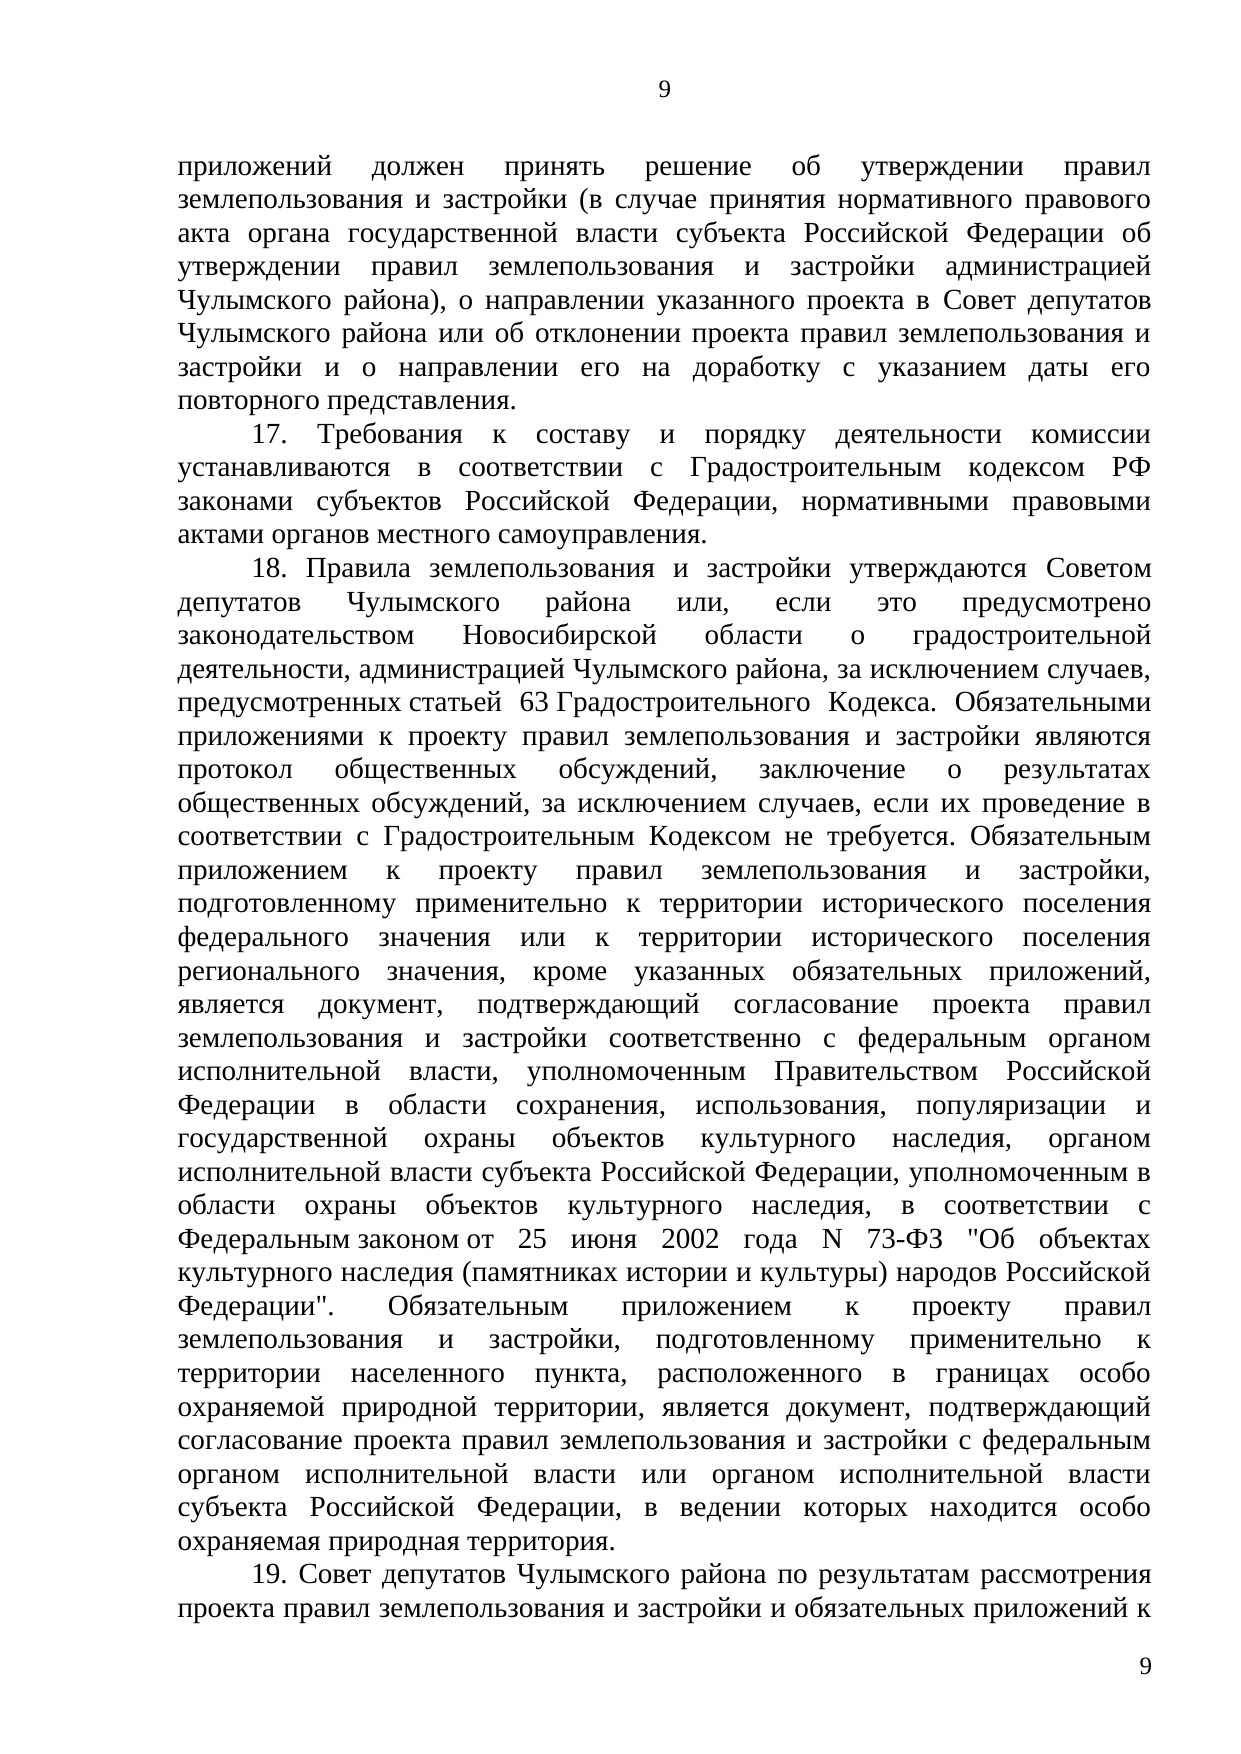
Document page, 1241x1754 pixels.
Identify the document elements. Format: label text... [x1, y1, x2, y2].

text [177, 1556, 1152, 1623]
text 18. Правила землепользования и застройки утверждаются Советом депутатов Чулымского района или, если это предусмотрено законодательством Новосибирской области о градостроительной деятельности, администрацией Чулымского района, за исключением случаев, предусмотренных статьей 63 Градостроительного Кодекса. Обязательными приложениями к проекту правил землепользования и застройки являются протокол общественных обсуждений, заключение о результатах общественных обсуждений, за исключением случаев, если их проведение в соответствии с Градостроительным Кодексом не требуется. Обязательным приложением к проекту правил землепользования и застройки, подготовленному применительно к территории исторического поселения федерального значения или к территории исторического поселения регионального значения, кроме указанных обязательных приложений, является документ, подтверждающий согласование проекта правил землепользования и застройки соответственно с федеральным органом исполнительной власти, уполномоченным Правительством Российской Федерации в области сохранения, использования, популяризации и государственной охраны объектов культурного наследия, органом исполнительной власти субъекта Российской Федерации, уполномоченным в области охраны объектов культурного наследия, в соответствии с Федеральным законом от 25 июня 2002 года N 73-ФЗ "Об объектах культурного наследия (памятниках истории и культуры) народов Российской Федерации". Обязательным приложением к проекту правил землепользования и застройки, подготовленному применительно к территории населенного пункта, расположенного в границах особо охраняемой природной территории, является документ, подтверждающий согласование проекта правил землепользования и застройки с федеральным органом исполнительной власти или органом исполнительной власти субъекта Российской Федерации, в ведении которых находится особо охраняемая природная территория. [177, 550, 1152, 1556]
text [177, 148, 1152, 416]
text 17. Требования к составу и порядку деятельности комиссии устанавливаются в соответствии с Градостроительным кодексом РФ законами субъектов Российской Федерации, нормативными правовыми актами органов местного самоуправления. [177, 416, 1152, 550]
